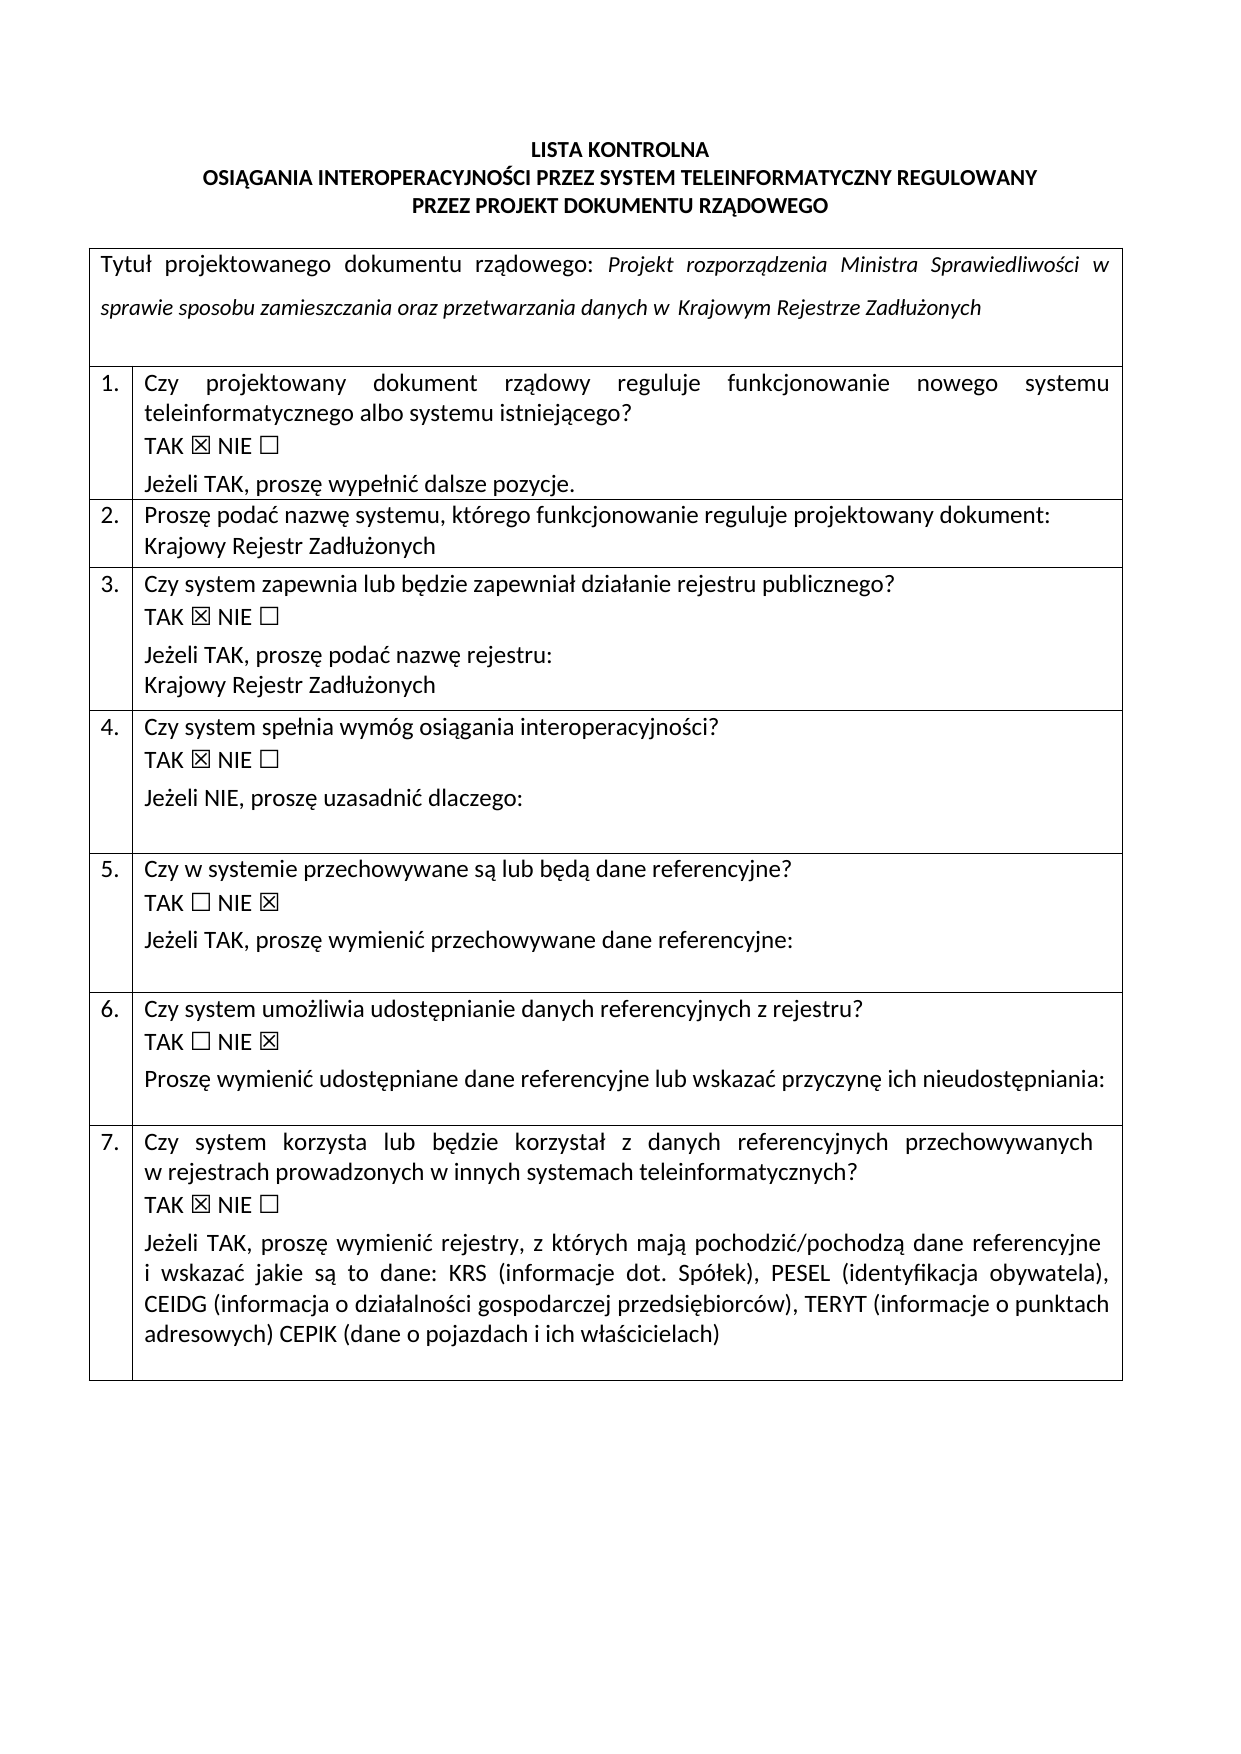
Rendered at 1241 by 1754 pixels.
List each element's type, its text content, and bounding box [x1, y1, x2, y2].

text PRZEZ PROJEKT DOKUMENTU RZĄDOWEGO [89, 192, 1152, 219]
table_cell Czy projektowany dokument rządowy reguluje funkcjonowanie nowego systemu teleinformatycznego albo systemu istniejącego? TAK NIE Jeżeli TAK, proszę wypełnić dalsze pozycje. [133, 367, 1122, 498]
table_cell Proszę podać nazwę systemu, którego funkcjonowanie reguluje projektowany dokument: Krajowy Rejestr Zadłużonych [133, 500, 1122, 567]
text LISTA KONTROLNA OSIĄGANIA INTEROPERACYJNOŚCI PRZEZ SYSTEM TELEINFORMATYCZNY REGULOWANY [89, 136, 1152, 192]
table_cell Czy system umożliwia udostępnianie danych referencyjnych z rejestru? TAK NIE Proszę wymienić udostępniane dane referencyjne lub wskazać przyczynę ich nieudostępniania: [133, 993, 1122, 1125]
table_cell Czy system zapewnia lub będzie zapewniał działanie rejestru publicznego? TAK NIE Jeżeli TAK, proszę podać nazwę rejestru: Krajowy Rejestr Zadłużonych [133, 568, 1122, 710]
table_cell Czy system korzysta lub będzie korzystał z danych referencyjnych przechowywanych w rejestrach prowadzonych w innych systemach teleinformatycznych? TAK NIE Jeżeli TAK, proszę wymienić rejestry, z których mają pochodzić/pochodzą dane referencyjne i wskazać jakie są to dane: KRS (informacje dot. Spółek), PESEL (identyfikacja obywatela), CEIDG (informacja o działalności gospodarczej przedsiębiorców), TERYT (informacje o punktach adresowych) CEPIK (dane o pojazdach i ich właścicielach) [133, 1126, 1122, 1380]
table_cell [90, 993, 132, 1125]
table_cell Czy system spełnia wymóg osiągania interoperacyjności? TAK NIE Jeżeli NIE, proszę uzasadnić dlaczego: [133, 711, 1122, 853]
table_cell [90, 1126, 132, 1380]
table_cell [90, 367, 132, 498]
table_cell Czy w systemie przechowywane są lub będą dane referencyjne? TAK NIE Jeżeli TAK, proszę wymienić przechowywane dane referencyjne: [133, 854, 1122, 992]
table_cell [90, 500, 132, 567]
table_cell [90, 568, 132, 710]
table_cell [90, 854, 132, 992]
table_cell [90, 711, 132, 853]
table_header Tytuł projektowanego dokumentu rządowego: Projekt rozporządzenia Ministra Sprawiedliwości w sprawie sposobu zamieszczania oraz przetwarzania danych w Krajowym Rejestrze Zadłużonych [90, 249, 1122, 366]
